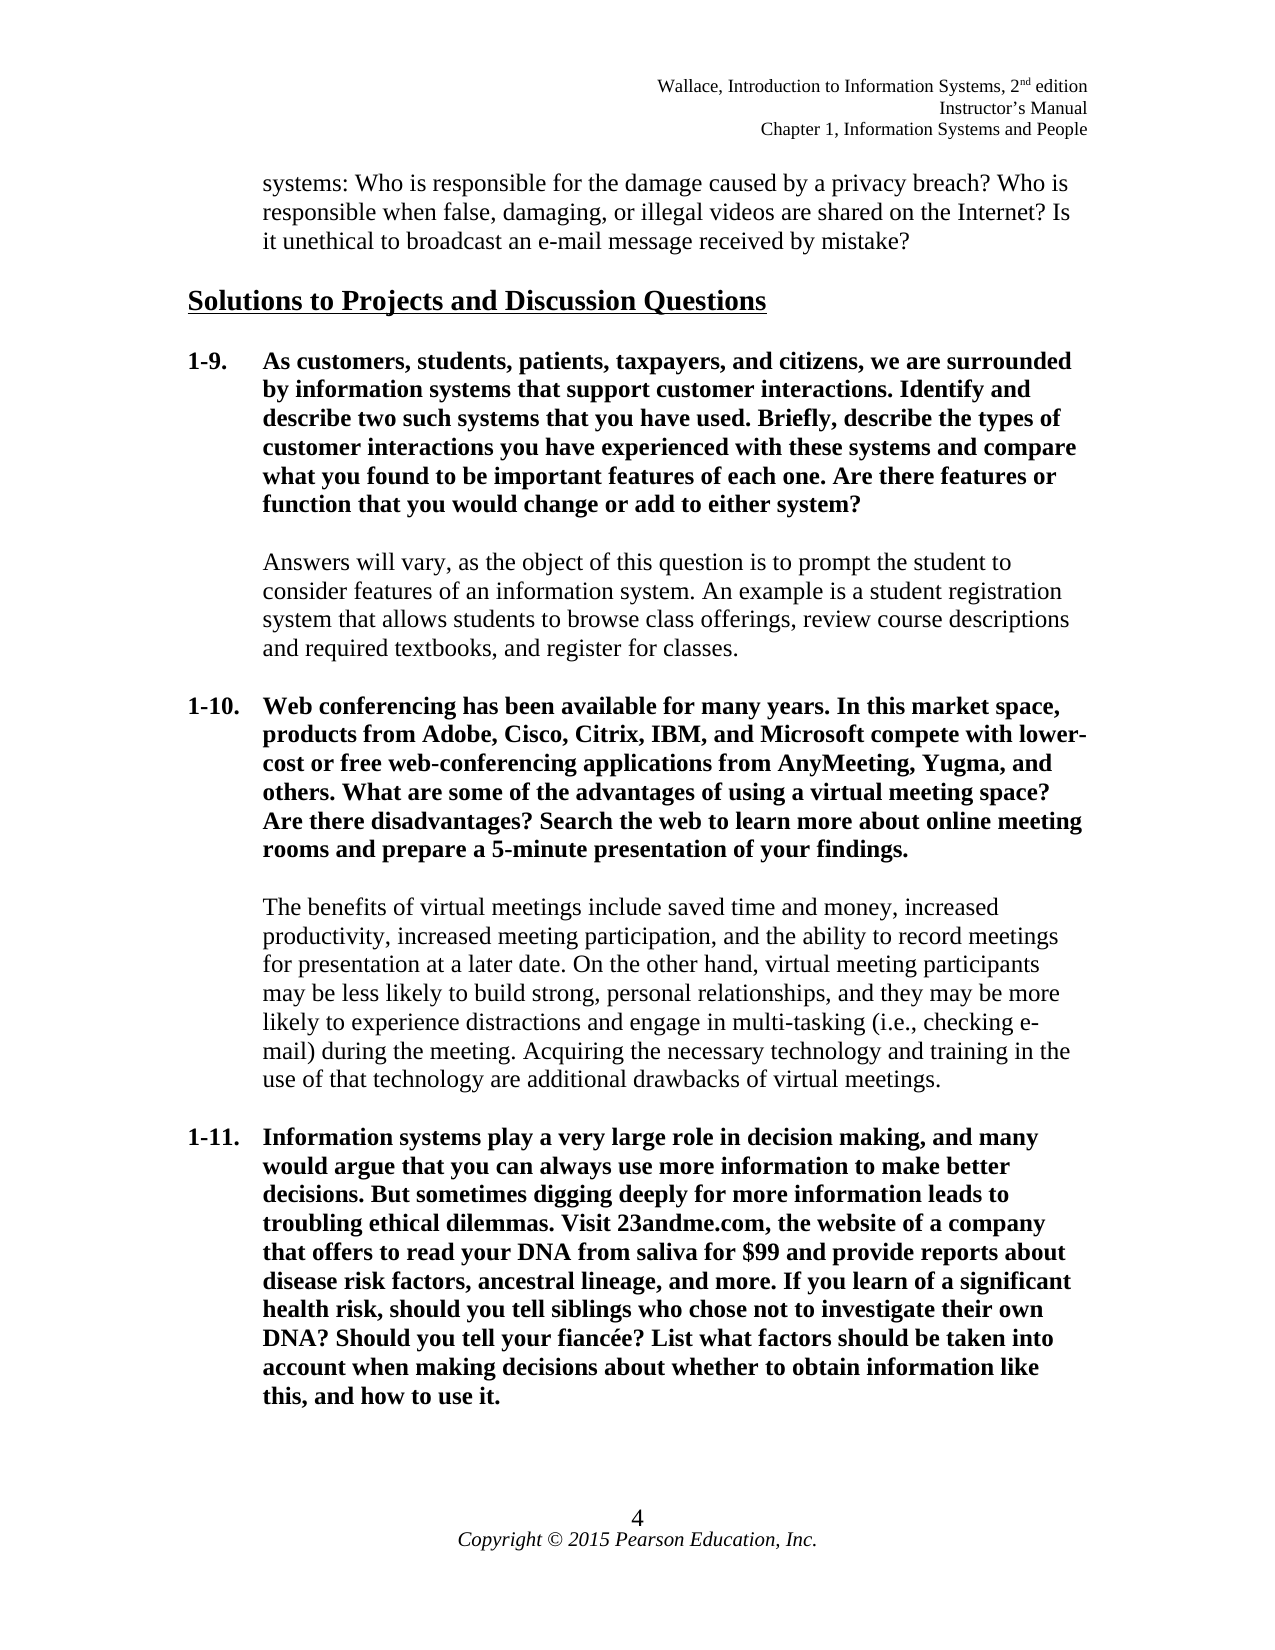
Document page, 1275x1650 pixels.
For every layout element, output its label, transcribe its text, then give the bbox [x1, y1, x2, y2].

list Web conferencing has been available for many years. In this market space, products from Adobe, Cisco, Citrix, IBM, and Microsoft compete with lower-cost or free web-conferencing applications from AnyMeeting, Yugma, and others. What are some of the advantages of using a virtual meeting space? Are there disadvantages? Search the web to learn more about online meeting rooms and prepare a 5-minute presentation of your findings. [187, 691, 1087, 863]
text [262, 168, 1087, 255]
list Answers will vary, as the object of this question is to prompt the student to consider features of an information system. An example is a student registration system that allows students to browse class offerings, review course descriptions and required textbooks, and register for classes. [187, 547, 1087, 662]
list The benefits of virtual meetings include saved time and money, increased productivity, increased meeting participation, and the ability to record meetings for presentation at a later date. On the other hand, virtual meeting participants may be less likely to build strong, personal relationships, and they may be more likely to experience distractions and engage in multi-tasking (i.e., checking e-mail) during the meeting. Acquiring the necessary technology and training in the use of that technology are additional drawbacks of virtual meetings. [187, 892, 1087, 1093]
list Information systems play a very large role in decision making, and many would argue that you can always use more information to make better decisions. But sometimes digging deeply for more information leads to troubling ethical dilemmas. Visit 23andme.com, the website of a company that offers to read your DNA from saliva for $99 and provide reports about disease risk factors, ancestral lineage, and more. If you learn of a significant health risk, should you tell siblings who chose not to investigate their own DNA? Should you tell your fiancée? List what factors should be taken into account when making decisions about whether to obtain information like this, and how to use it. [187, 1122, 1087, 1409]
list As customers, students, patients, taxpayers, and citizens, we are surrounded by information systems that support customer interactions. Identify and describe two such systems that you have used. Briefly, describe the types of customer interactions you have experienced with these systems and compare what you found to be important features of each one. Are there features or function that you would change or add to either system? [187, 346, 1087, 518]
text Solutions to Projects and Discussion Questions [187, 283, 1087, 317]
